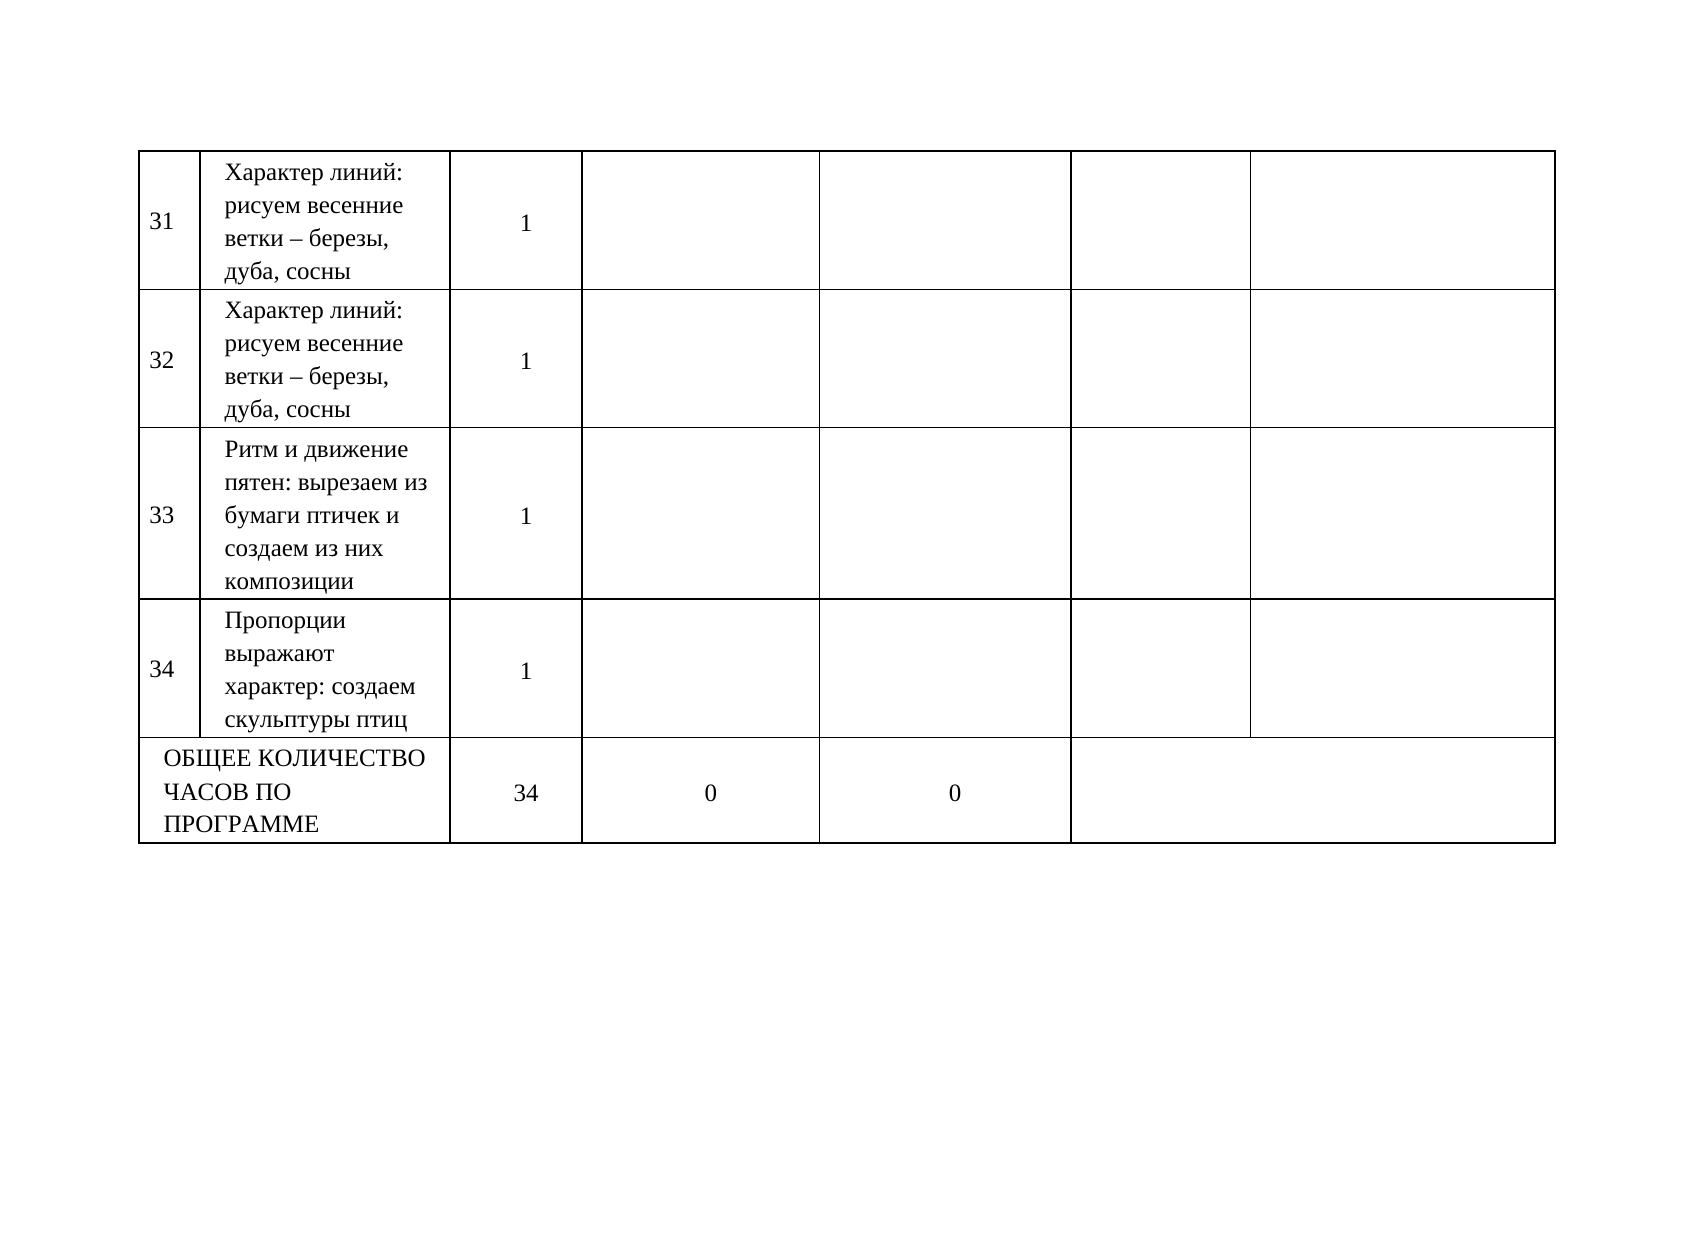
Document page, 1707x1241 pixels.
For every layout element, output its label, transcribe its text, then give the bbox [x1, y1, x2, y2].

table_cell Пропорции выражают характер: создаем скульптуры птиц [201, 600, 449, 737]
table_cell ОБЩЕЕ КОЛИЧЕСТВО ЧАСОВ ПО ПРОГРАММЕ [140, 738, 449, 842]
table_cell 1 [451, 428, 581, 598]
table_cell Характер линий: рисуем весенние ветки – березы, дуба, сосны [201, 290, 449, 427]
table_cell [1251, 290, 1554, 427]
table_cell 1 [451, 152, 581, 288]
table_cell [1072, 738, 1554, 842]
table_cell [1072, 152, 1250, 288]
table_cell 1 [451, 290, 581, 427]
table_cell 33 [140, 428, 199, 598]
table_cell [583, 152, 819, 288]
table_cell [1251, 600, 1554, 737]
table_cell [820, 428, 1070, 598]
table_cell 0 [820, 738, 1070, 842]
table_cell [820, 152, 1070, 288]
table_cell [583, 290, 819, 427]
table_cell 34 [140, 600, 199, 737]
table_cell [1251, 152, 1554, 288]
table_cell 31 [140, 152, 199, 288]
table_cell [1072, 428, 1250, 598]
table_cell 34 [451, 738, 581, 842]
table_cell Ритм и движение пятен: вырезаем из бумаги птичек и создаем из них композиции [201, 428, 449, 598]
table_cell Характер линий: рисуем весенние ветки – березы, дуба, сосны [201, 152, 449, 288]
table_cell [1072, 600, 1250, 737]
table_cell [1251, 428, 1554, 598]
table_cell [1072, 290, 1250, 427]
table_cell 0 [583, 738, 819, 842]
table_cell [820, 290, 1070, 427]
table_cell 1 [451, 600, 581, 737]
table_cell [583, 600, 819, 737]
table_cell 32 [140, 290, 199, 427]
table_cell [820, 600, 1070, 737]
table_cell [583, 428, 819, 598]
